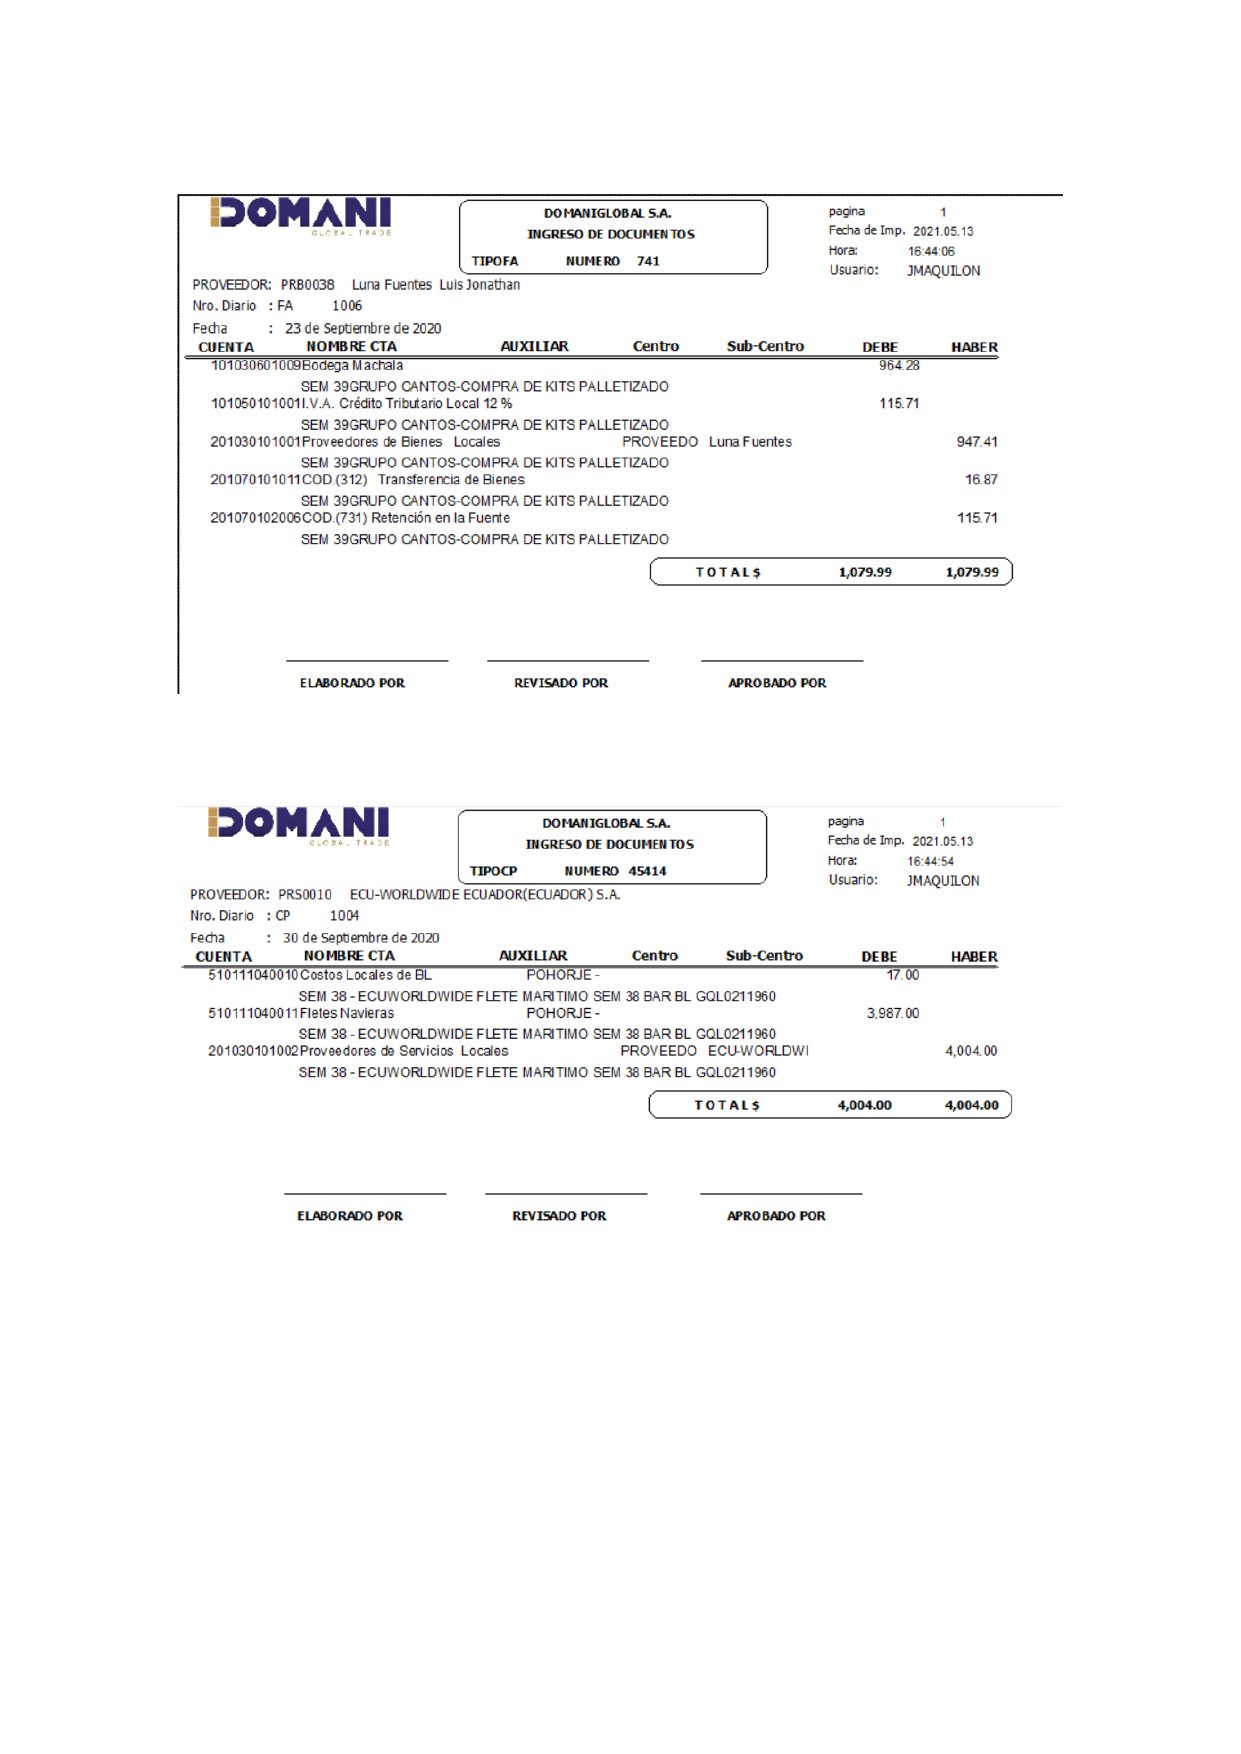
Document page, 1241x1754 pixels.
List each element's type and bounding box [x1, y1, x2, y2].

picture [177, 194, 1063, 694]
picture [177, 806, 1063, 1248]
